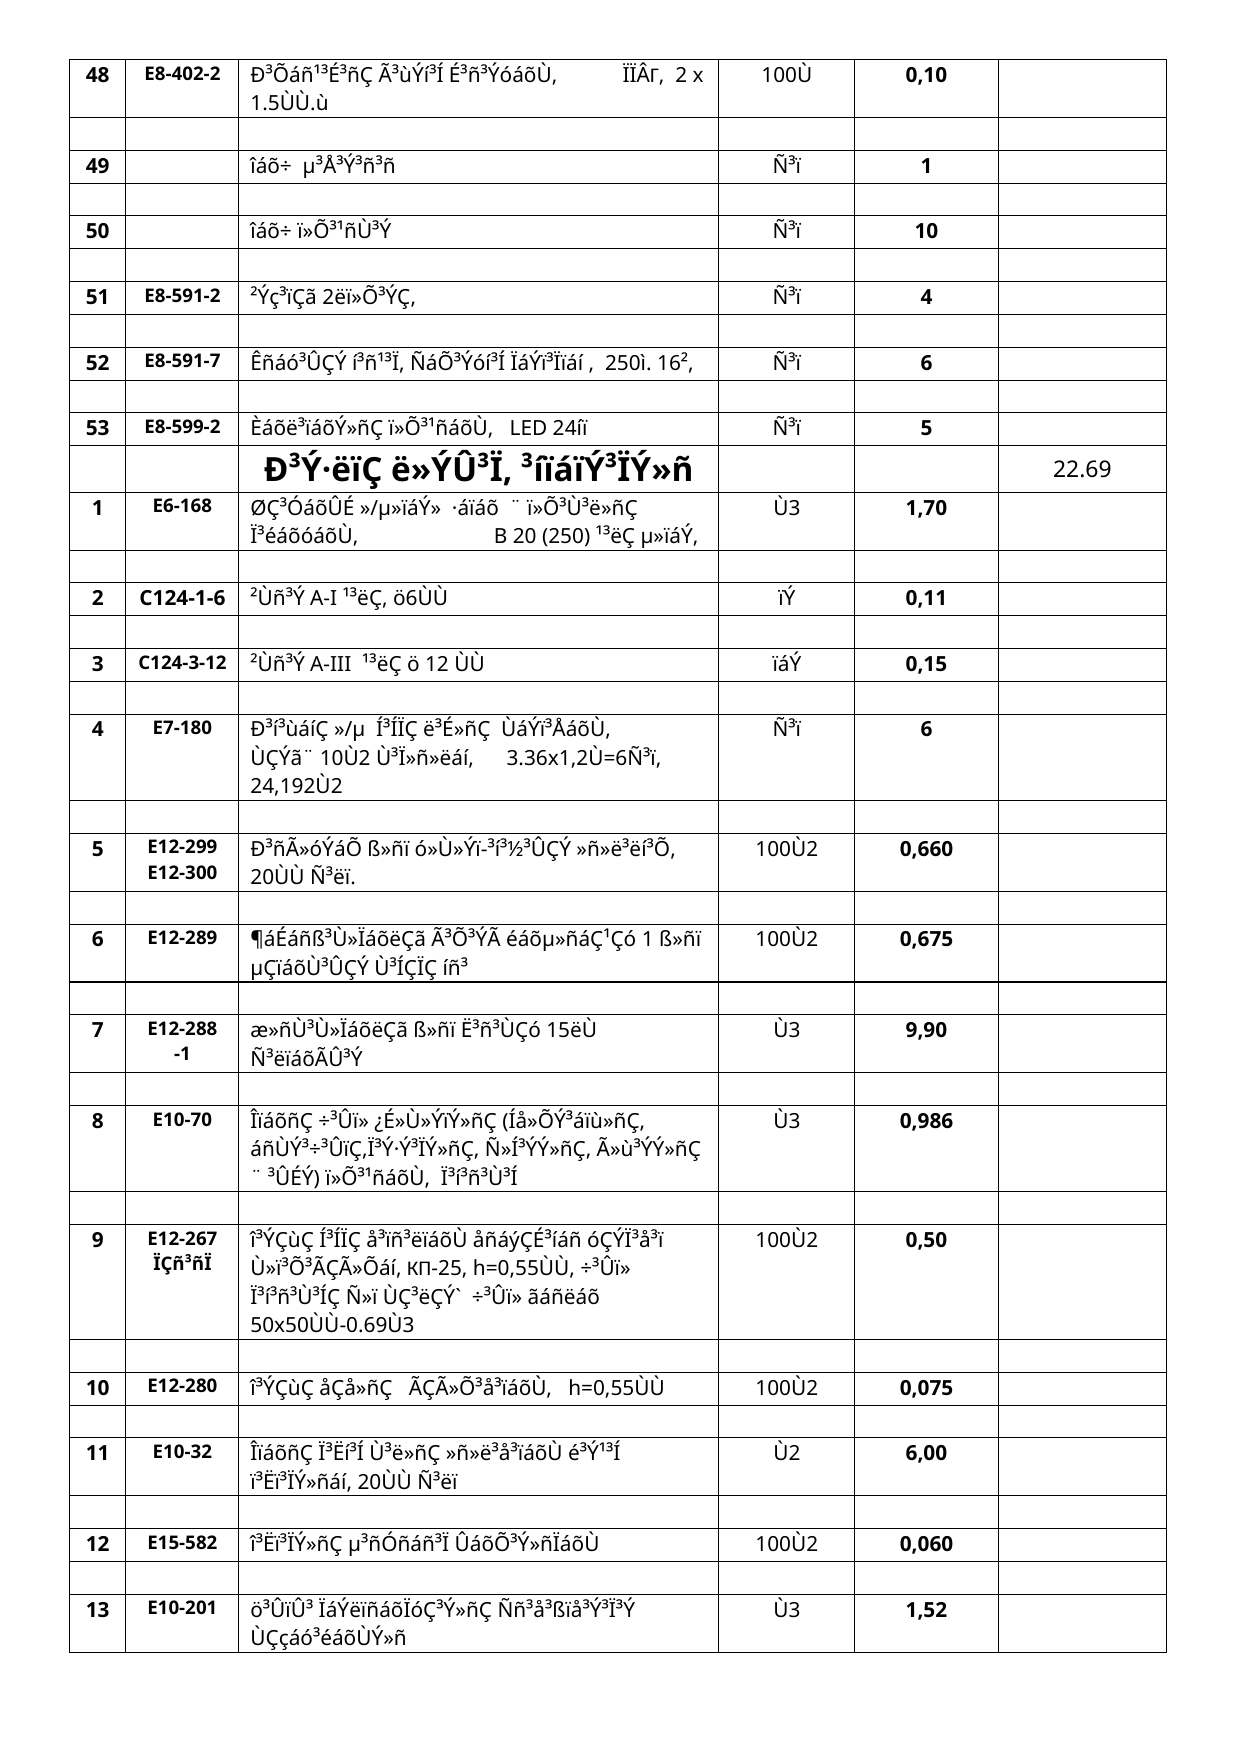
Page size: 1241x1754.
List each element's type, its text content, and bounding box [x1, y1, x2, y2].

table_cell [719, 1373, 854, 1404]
table_cell [999, 551, 1166, 582]
table_cell 49 [70, 151, 125, 183]
table_cell [239, 1192, 718, 1224]
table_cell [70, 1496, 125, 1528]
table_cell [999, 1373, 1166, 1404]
table_cell [70, 1192, 125, 1224]
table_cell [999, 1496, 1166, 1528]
table_cell Ñ³ï [719, 282, 854, 314]
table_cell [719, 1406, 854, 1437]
table_cell 10 [855, 216, 998, 248]
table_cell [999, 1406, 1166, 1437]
table_cell [719, 801, 854, 833]
table_cell ²Ùñ³Ý A-I ¹³ëÇ, ö6ÙÙ [239, 583, 718, 615]
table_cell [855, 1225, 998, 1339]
table_cell æ»ñÙ³Ù»ÏáõëÇã ß»ñï Ë³ñ³ÙÇó 15ëÙ Ñ³ëïáõÃÛ³Ý [239, 1015, 718, 1072]
table_cell 50 [70, 216, 125, 248]
table_cell [999, 682, 1166, 713]
table_cell [239, 983, 718, 1014]
table_cell 0,10 [855, 60, 998, 117]
table_cell [239, 892, 718, 923]
table_cell C124-3-12 [126, 649, 238, 681]
table_cell [719, 381, 854, 412]
table_cell [855, 551, 998, 582]
table_cell Ð³Õáñ¹³É³ñÇ Ã³ùÝí³Í É³ñ³ÝóáõÙ, ÏÏÂГ, 2 x 1.5ÙÙ.ù [239, 60, 718, 117]
table_cell Ñ³ï [719, 216, 854, 248]
table_cell Ñ³ï [719, 715, 854, 800]
table_cell [239, 801, 718, 833]
table_cell [719, 446, 854, 492]
table_cell [855, 1073, 998, 1105]
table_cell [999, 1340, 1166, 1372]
table_cell [999, 249, 1166, 281]
table_cell Ù3 [719, 493, 854, 549]
table_cell [719, 892, 854, 923]
table_cell 100Ù2 [719, 834, 854, 891]
table_cell [855, 446, 998, 492]
table_cell [126, 1073, 238, 1105]
table_cell [999, 892, 1166, 923]
table_cell [239, 118, 718, 150]
table_cell [70, 249, 125, 281]
table_cell E12-289 [126, 925, 238, 981]
table_cell [70, 682, 125, 713]
table_cell [999, 925, 1166, 981]
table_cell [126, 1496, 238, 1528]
table_cell [855, 249, 998, 281]
table_cell ïáÝ [719, 649, 854, 681]
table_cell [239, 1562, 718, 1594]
table_cell [239, 1073, 718, 1105]
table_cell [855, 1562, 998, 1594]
table_cell Êñáó³ÛÇÝ í³ñ¹³Ï, ÑáÕ³Ýóí³Í ÏáÝï³Ïïáí , 250ì. 16², [239, 348, 718, 379]
table_cell 9,90 [855, 1015, 998, 1072]
table_cell [239, 249, 718, 281]
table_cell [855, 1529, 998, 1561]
table_cell 0,675 [855, 925, 998, 981]
table_cell ²Ýç³ïÇã 2ëï»Õ³ÝÇ, [239, 282, 718, 314]
table_cell [239, 616, 718, 648]
table_cell [855, 682, 998, 713]
table_cell E10-70 [126, 1106, 238, 1191]
table_cell [719, 1192, 854, 1224]
table_cell [239, 551, 718, 582]
table_cell [855, 801, 998, 833]
table_cell E8-599-2 [126, 413, 238, 445]
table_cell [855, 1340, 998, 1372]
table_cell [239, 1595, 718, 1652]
table_cell [999, 493, 1166, 549]
table_cell [126, 151, 238, 183]
table_cell [126, 249, 238, 281]
table_cell Ù3 [719, 1015, 854, 1072]
table_cell [999, 1192, 1166, 1224]
table_cell [855, 118, 998, 150]
table_cell Ñ³ï [719, 413, 854, 445]
table_cell [70, 446, 125, 492]
table_cell Ñ³ï [719, 348, 854, 379]
table_cell [126, 1192, 238, 1224]
table_cell [719, 551, 854, 582]
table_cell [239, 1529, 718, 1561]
table_cell Ù3 [719, 1106, 854, 1191]
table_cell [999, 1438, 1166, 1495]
table_cell [855, 315, 998, 347]
table_cell [126, 446, 238, 492]
table_cell [999, 801, 1166, 833]
table_cell [999, 348, 1166, 379]
table_cell 100Ù2 [719, 925, 854, 981]
table_cell Ð³ñÃ»óÝáÕ ß»ñï ó»Ù»Ýï-³í³½³ÛÇÝ »ñ»ë³ëí³Õ, 20ÙÙ Ñ³ëï. [239, 834, 718, 891]
table_cell [719, 184, 854, 215]
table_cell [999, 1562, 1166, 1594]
table_cell [999, 1106, 1166, 1191]
table_cell [999, 151, 1166, 183]
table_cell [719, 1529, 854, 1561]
table_cell 48 [70, 60, 125, 117]
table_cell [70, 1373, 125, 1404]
table_cell 5 [70, 834, 125, 891]
table_cell C124-1-6 [126, 583, 238, 615]
table_cell [999, 282, 1166, 314]
table_cell E12-288 -1 [126, 1015, 238, 1072]
table_cell Ð³Ý·ëïÇ ë»ÝÛ³Ï, ³íïáïÝ³ÏÝ»ñ [239, 446, 718, 492]
table_cell E7-180 [126, 715, 238, 800]
table_cell [126, 616, 238, 648]
table_cell [719, 249, 854, 281]
table_cell [855, 616, 998, 648]
table_cell [999, 715, 1166, 800]
table_cell [999, 413, 1166, 445]
table_cell [999, 315, 1166, 347]
table_cell 2 [70, 583, 125, 615]
table_cell [126, 184, 238, 215]
table_cell [70, 1073, 125, 1105]
table_cell [999, 60, 1166, 117]
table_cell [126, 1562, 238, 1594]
table_cell 22.69 [999, 446, 1166, 492]
table_cell Ð³í³ùáíÇ »/µ Í³ÍÏÇ ë³É»ñÇ ÙáÝï³ÅáõÙ, ÙÇÝã¨ 10Ù2 Ù³Ï»ñ»ëáí, 3.36x1,2Ù=6Ñ³ï, 24,192Ù2 [239, 715, 718, 800]
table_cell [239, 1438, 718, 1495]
table_cell 4 [855, 282, 998, 314]
table_cell ¶áÉáñß³Ù»ÏáõëÇã Ã³Õ³ÝÃ éáõµ»ñáÇ¹Çó 1 ß»ñï µÇïáõÙ³ÛÇÝ Ù³ÍÇÏÇ íñ³ [239, 925, 718, 981]
table_cell 6 [855, 715, 998, 800]
table_cell [126, 983, 238, 1014]
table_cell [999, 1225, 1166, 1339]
table_cell E6-168 [126, 493, 238, 549]
table_cell [855, 983, 998, 1014]
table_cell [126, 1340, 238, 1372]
table_cell [239, 184, 718, 215]
table_cell 1,70 [855, 493, 998, 549]
table_cell E8-591-7 [126, 348, 238, 379]
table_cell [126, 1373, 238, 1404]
table_cell 5 [855, 413, 998, 445]
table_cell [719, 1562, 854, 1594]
table_cell [855, 892, 998, 923]
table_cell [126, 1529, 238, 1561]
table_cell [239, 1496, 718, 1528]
table_cell ÎïáõñÇ ÷³Ûï» ¿É»Ù»ÝïÝ»ñÇ (Íå»ÕÝ³áïù»ñÇ, áñÙÝ³÷³ÛïÇ,Ï³Ý·Ý³ÏÝ»ñÇ, Ñ»Í³ÝÝ»ñÇ, Ã»ù³ÝÝ»ñÇ ¨ ³ÛÉÝ) ï»Õ³¹ñáõÙ, Ï³í³ñ³Ù³Í [239, 1106, 718, 1191]
table_cell 1 [855, 151, 998, 183]
table_cell [719, 315, 854, 347]
table_cell [70, 892, 125, 923]
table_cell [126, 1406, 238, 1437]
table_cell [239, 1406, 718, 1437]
table_cell E12-299 E12-300 [126, 834, 238, 891]
table_cell 7 [70, 1015, 125, 1072]
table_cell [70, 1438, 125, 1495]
table_cell Èáõë³ïáõÝ»ñÇ ï»Õ³¹ñáõÙ, LED 24íï [239, 413, 718, 445]
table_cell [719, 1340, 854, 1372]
table_cell [719, 983, 854, 1014]
table_cell [70, 381, 125, 412]
table_cell [126, 381, 238, 412]
table_cell [999, 834, 1166, 891]
table_cell Ñ³ï [719, 151, 854, 183]
table_cell [70, 616, 125, 648]
table_cell 8 [70, 1106, 125, 1191]
table_cell [126, 801, 238, 833]
table_cell [126, 216, 238, 248]
table_cell [126, 118, 238, 150]
table_cell [126, 315, 238, 347]
table_cell [999, 1015, 1166, 1072]
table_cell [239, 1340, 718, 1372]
table_cell [999, 381, 1166, 412]
table_cell [999, 583, 1166, 615]
table_cell ØÇ³ÓáõÛÉ »/µ»ïáÝ» ·áïáõ ¨ ï»Õ³Ù³ë»ñÇ Ï³éáõóáõÙ, B 20 (250) ¹³ëÇ µ»ïáÝ, [239, 493, 718, 549]
table_cell 6 [70, 925, 125, 981]
table_cell [855, 184, 998, 215]
table_cell 0,11 [855, 583, 998, 615]
table_cell îáõ÷ ï»Õ³¹ñÙ³Ý [239, 216, 718, 248]
table_cell îáõ÷ µ³Å³Ý³ñ³ñ [239, 151, 718, 183]
table_cell [126, 892, 238, 923]
table_cell [70, 315, 125, 347]
table_cell [126, 551, 238, 582]
table_cell 1 [70, 493, 125, 549]
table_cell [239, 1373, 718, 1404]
table_cell [999, 649, 1166, 681]
table_cell î³ÝÇùÇ Í³ÍÏÇ å³ïñ³ëïáõÙ åñáýÇÉ³íáñ óÇÝÏ³å³ï Ù»ï³Õ³ÃÇÃ»Õáí, КП-25, h=0,55ÙÙ, ÷³Ûï» Ï³í³ñ³Ù³ÍÇ Ñ»ï ÙÇ³ëÇÝ` ÷³Ûï» ãáñëáõ 50x50ÙÙ-0.69Ù3 [239, 1225, 718, 1339]
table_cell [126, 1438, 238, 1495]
table_cell [999, 616, 1166, 648]
table_cell 0,986 [855, 1106, 998, 1191]
table_cell [70, 983, 125, 1014]
table_cell 0,660 [855, 834, 998, 891]
table_cell [719, 118, 854, 150]
table_cell [999, 184, 1166, 215]
table_cell [70, 551, 125, 582]
table_cell 100Ù2 [719, 1225, 854, 1339]
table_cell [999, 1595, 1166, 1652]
table_cell [70, 118, 125, 150]
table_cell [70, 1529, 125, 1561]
table_cell [239, 315, 718, 347]
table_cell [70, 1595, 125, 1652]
table_cell [999, 216, 1166, 248]
table_cell 100Ù [719, 60, 854, 117]
table_cell [239, 381, 718, 412]
table_cell 52 [70, 348, 125, 379]
table_cell [126, 682, 238, 713]
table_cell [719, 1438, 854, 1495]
table_cell 51 [70, 282, 125, 314]
table_cell E8-402-2 [126, 60, 238, 117]
table_cell 9 [70, 1225, 125, 1339]
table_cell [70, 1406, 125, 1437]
table_cell E12-267 ÏÇñ³ñÏ [126, 1225, 238, 1339]
table_cell [999, 118, 1166, 150]
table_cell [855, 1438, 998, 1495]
table_cell [719, 616, 854, 648]
table_cell [70, 801, 125, 833]
table_cell 0,15 [855, 649, 998, 681]
table_cell ²Ùñ³Ý A-III ¹³ëÇ ö 12 ÙÙ [239, 649, 718, 681]
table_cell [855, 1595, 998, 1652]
table_cell 53 [70, 413, 125, 445]
table_cell [855, 1192, 998, 1224]
table_cell [719, 1073, 854, 1105]
table_cell [999, 1073, 1166, 1105]
table_cell [999, 983, 1166, 1014]
table_cell [719, 682, 854, 713]
table_cell 4 [70, 715, 125, 800]
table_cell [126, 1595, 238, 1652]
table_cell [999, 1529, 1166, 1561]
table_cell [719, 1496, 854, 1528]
table_cell [239, 682, 718, 713]
table_cell [855, 381, 998, 412]
table_cell 6 [855, 348, 998, 379]
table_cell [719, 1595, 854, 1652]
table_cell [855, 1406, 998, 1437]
table_cell 3 [70, 649, 125, 681]
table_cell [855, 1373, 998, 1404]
table_cell E8-591-2 [126, 282, 238, 314]
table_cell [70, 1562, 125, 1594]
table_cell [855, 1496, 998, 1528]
table_cell ïÝ [719, 583, 854, 615]
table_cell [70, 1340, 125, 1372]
table_cell [70, 184, 125, 215]
